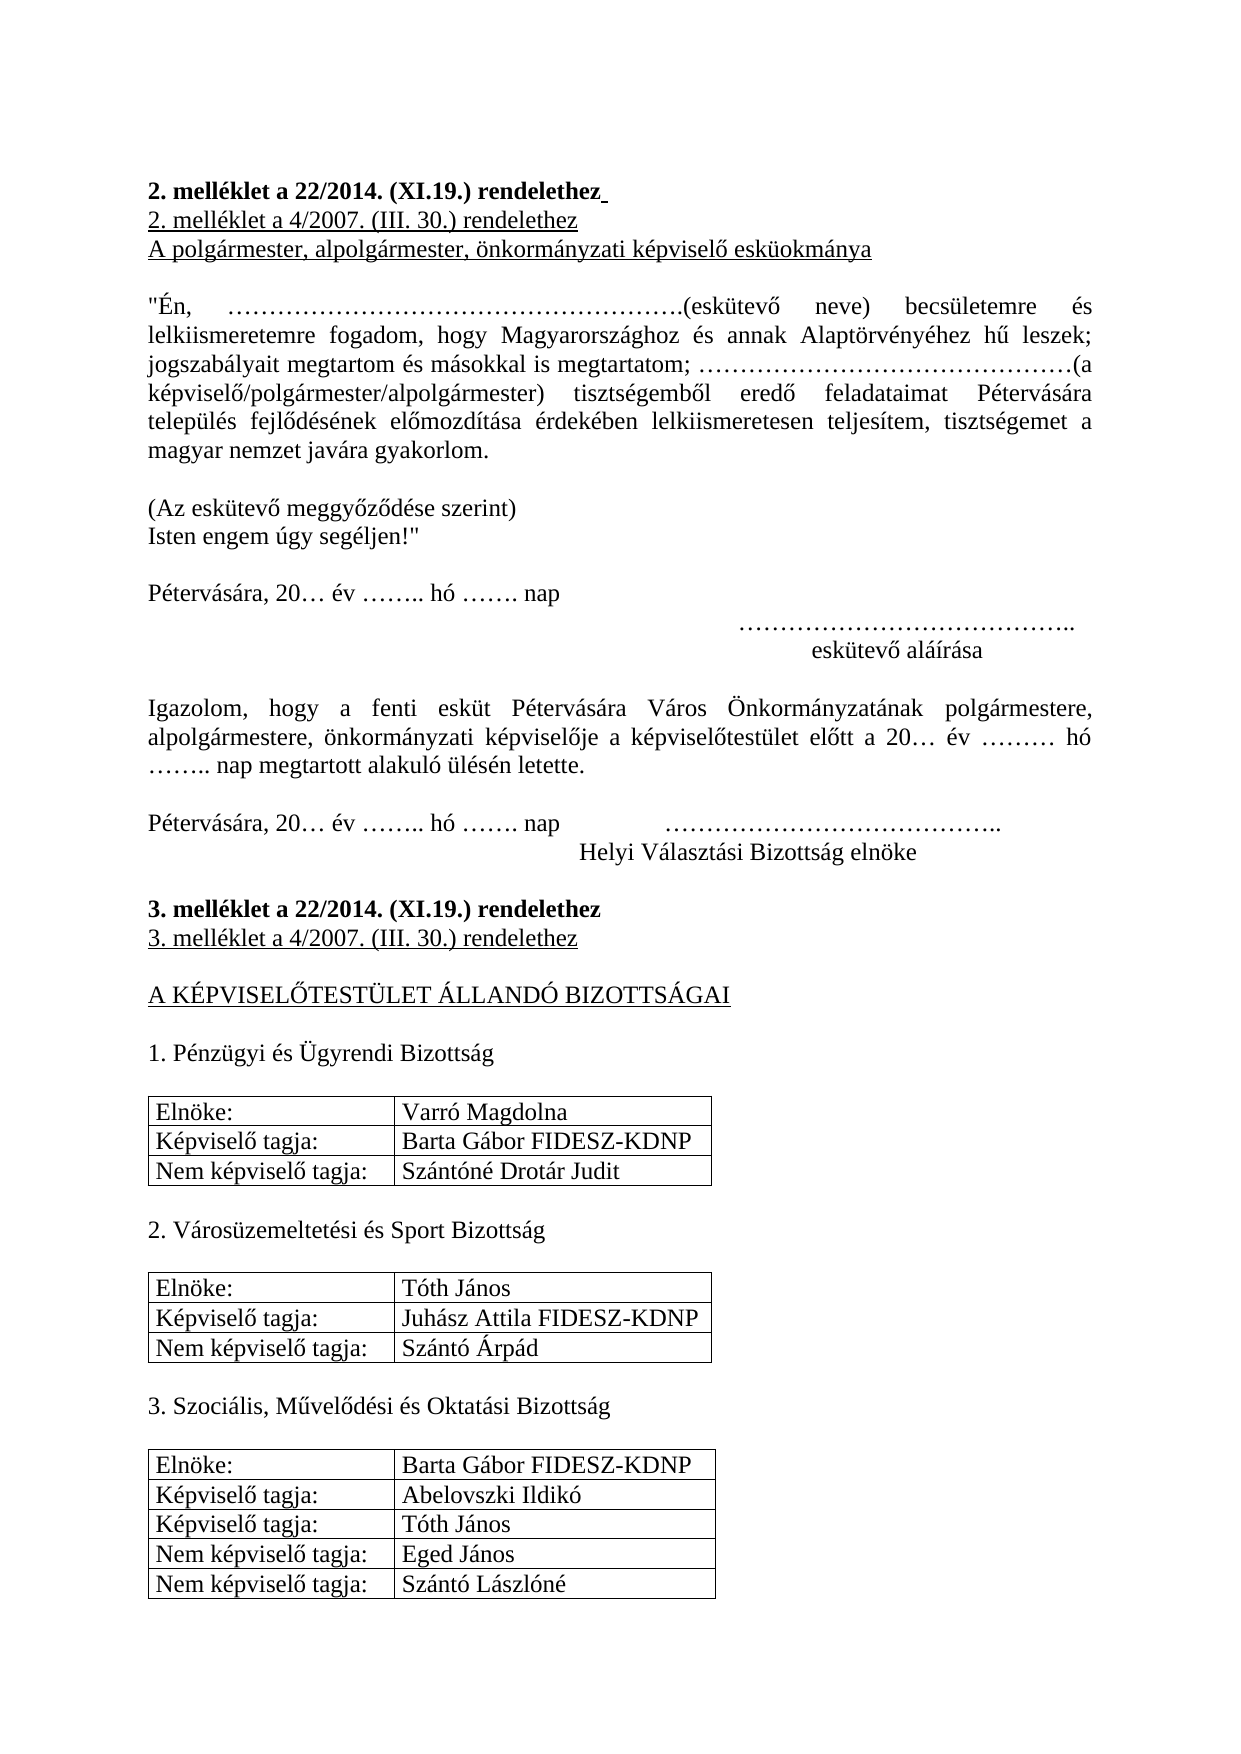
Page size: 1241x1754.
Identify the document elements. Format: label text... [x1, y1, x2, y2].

text eskütevő aláírása [148, 636, 1093, 664]
table_cell Nem képviselő tagja: [149, 1569, 394, 1598]
table_header Varró Magdolna [395, 1097, 711, 1125]
text 1. Pénzügyi és Ügyrendi Bizottság [148, 1038, 1093, 1067]
table_cell Szántóné Drotár Judit [395, 1156, 711, 1185]
text 2. Városüzemeltetési és Sport Bizottság [148, 1215, 1093, 1243]
table_cell Képviselő tagja: [149, 1126, 394, 1155]
text A polgármester, alpolgármester, önkormányzati képviselő esküokmánya [148, 234, 1093, 263]
table_header Elnöke: [149, 1450, 394, 1479]
table_cell Szántó Árpád [395, 1333, 711, 1362]
table_cell Képviselő tagja: [149, 1480, 394, 1508]
table_cell Nem képviselő tagja: [149, 1156, 394, 1185]
table_cell Szántó Lászlóné [395, 1569, 715, 1598]
table_cell Tóth János [395, 1510, 715, 1538]
text 3. melléklet a 22/2014. (XI.19.) rendelethez [148, 894, 1093, 923]
text 3. Szociális, Művelődési és Oktatási Bizottság [148, 1391, 1093, 1420]
table_header Barta Gábor FIDESZ-KDNP [395, 1450, 715, 1479]
text Pétervására, 20… év …….. hó ……. nap [148, 578, 1093, 607]
text Pétervására, 20… év …….. hó ……. nap ………………………………….. [148, 808, 1093, 837]
text 2. melléklet a 4/2007. (III. 30.) rendelethez [148, 205, 1093, 234]
table_cell Barta Gábor FIDESZ-KDNP [395, 1126, 711, 1155]
table_cell Abelovszki Ildikó [395, 1480, 715, 1508]
text ………………………………….. [664, 607, 1093, 636]
table_cell Juhász Attila FIDESZ-KDNP [395, 1303, 711, 1332]
table_header Tóth János [395, 1273, 711, 1302]
table_cell Nem képviselő tagja: [149, 1539, 394, 1568]
table_cell Nem képviselő tagja: [149, 1333, 394, 1362]
table_cell Képviselő tagja: [149, 1303, 394, 1332]
table_cell Képviselő tagja: [149, 1510, 394, 1538]
text (Az eskütevő meggyőződése szerint) [148, 493, 1093, 521]
text A KÉPVISELŐTESTÜLET ÁLLANDÓ BIZOTTSÁGAI [148, 981, 1093, 1009]
text Helyi Választási Bizottság elnöke [148, 837, 1093, 866]
table_cell Eged János [395, 1539, 715, 1568]
text 2. melléklet a 22/2014. (XI.19.) rendelethez [148, 176, 1093, 205]
table_header Elnöke: [149, 1273, 394, 1302]
text Igazolom, hogy a fenti esküt Pétervására Város Önkormányzatának polgármestere, alpolgármestere, önkormányzati képviselője a képviselőtestület előtt a 20… év ……… hó …….. nap megtartott alakuló ülésén letette. [148, 693, 1093, 779]
text "Én, ……………………………………………….(eskütevő neve) becsületemre és lelkiismeretemre fogadom, hogy Magyarországhoz és annak Alaptörvényéhez hű leszek; jogszabályait megtartom és másokkal is megtartatom; ………………………………………(a képviselő/polgármester/alpolgármester) tisztségemből eredő feladataimat Pétervására település fejlődésének előmozdítása érdekében lelkiismeretesen teljesítem, tisztségemet a magyar nemzet javára gyakorlom. [148, 291, 1093, 464]
text Isten engem úgy segéljen!" [148, 521, 1093, 550]
text 3. melléklet a 4/2007. (III. 30.) rendelethez [148, 923, 1093, 952]
table_header Elnöke: [149, 1097, 394, 1125]
